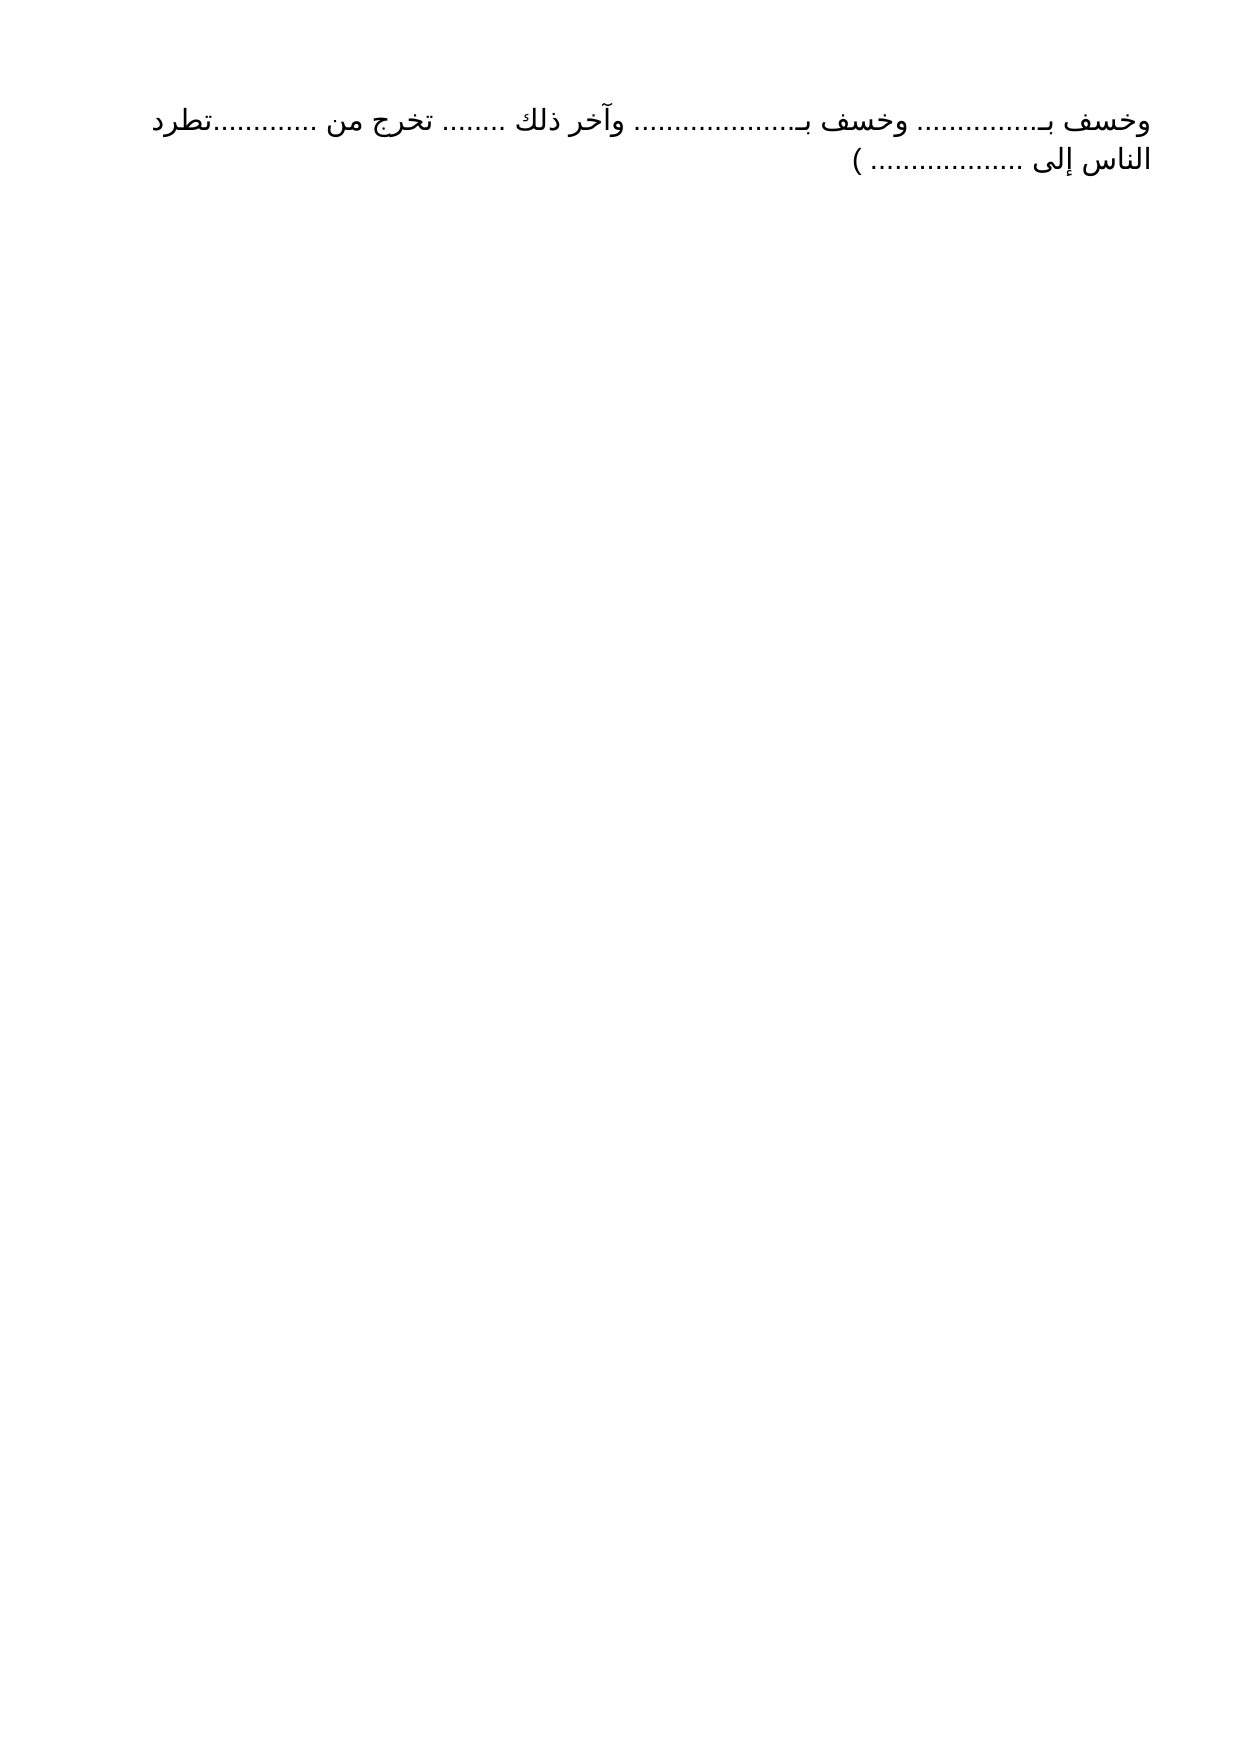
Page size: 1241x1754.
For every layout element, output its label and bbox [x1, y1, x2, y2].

text [89, 103, 1152, 176]
